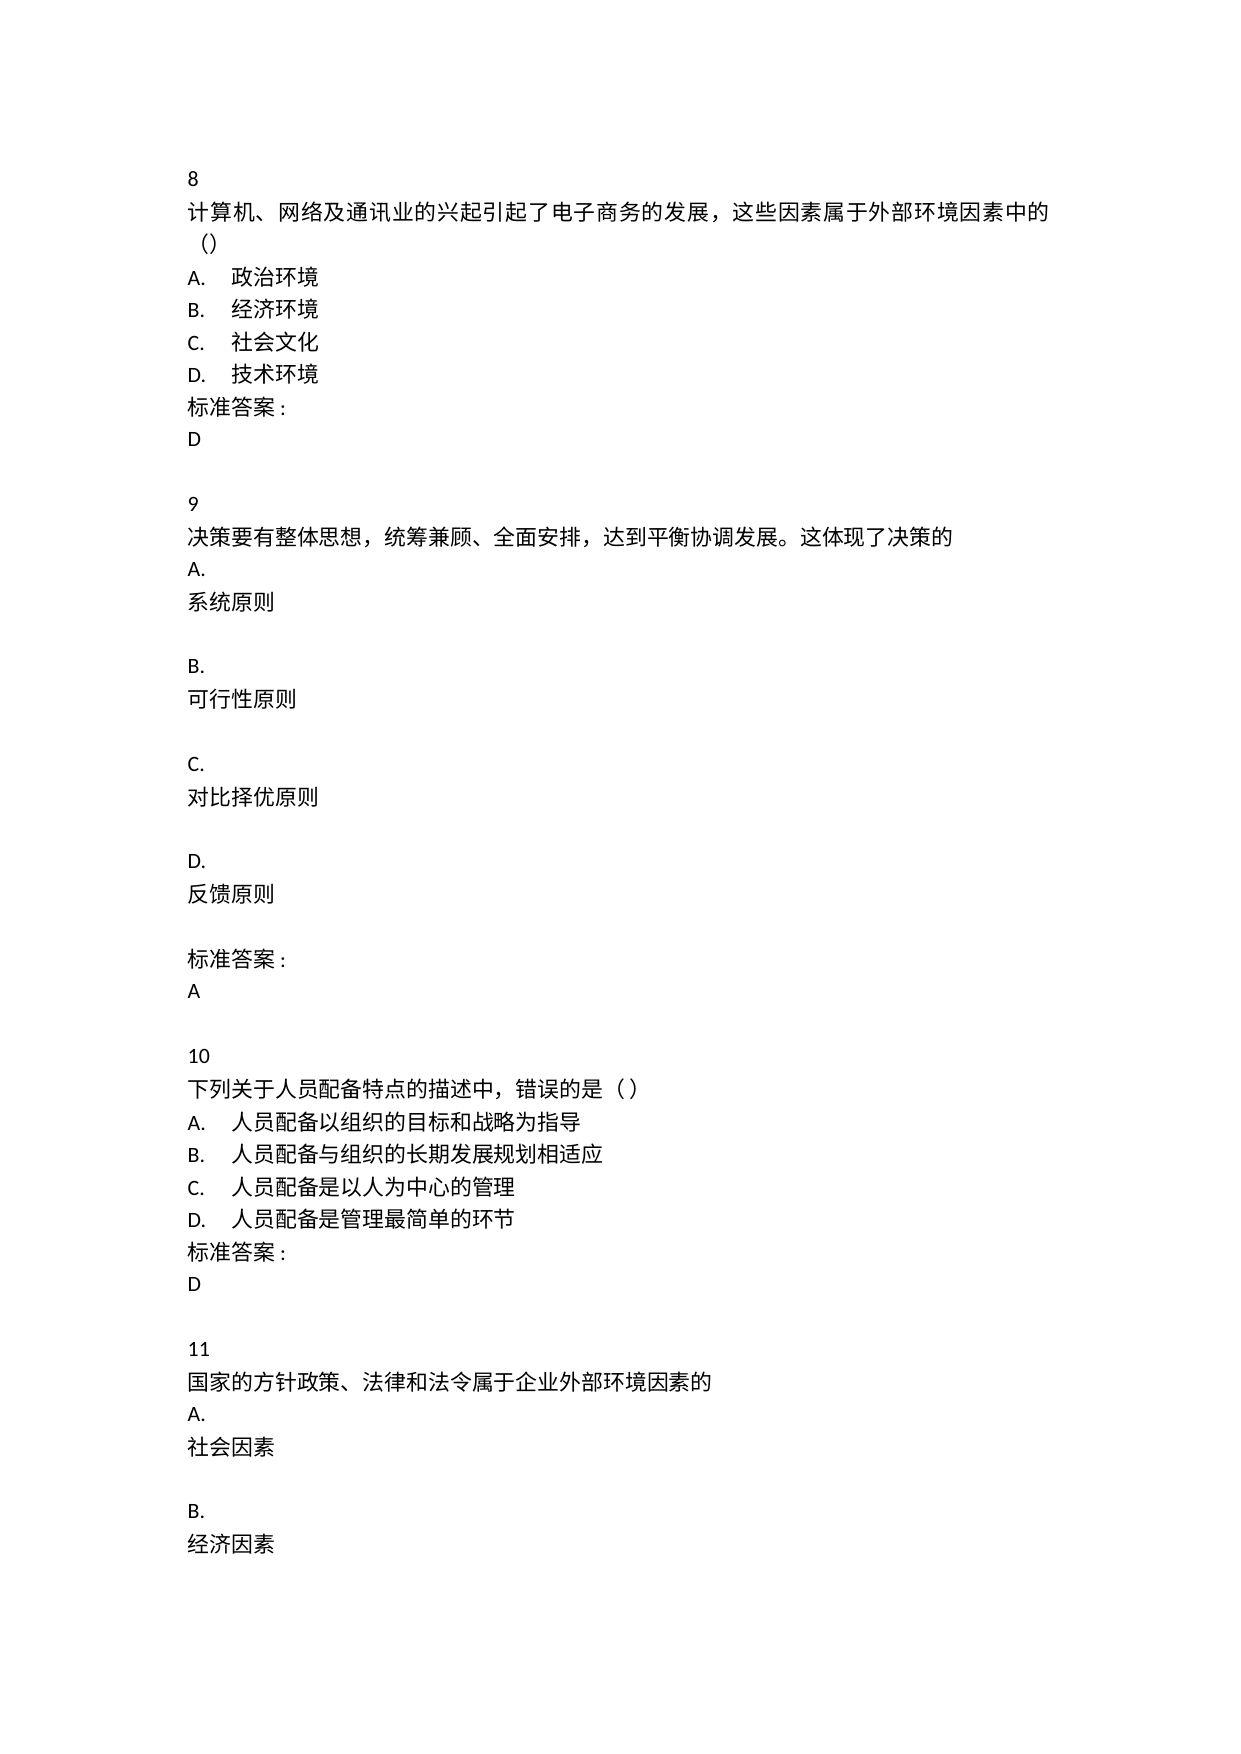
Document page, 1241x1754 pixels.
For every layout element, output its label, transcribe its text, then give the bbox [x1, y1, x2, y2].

text B. 经济环境 [187, 292, 1053, 324]
text D. 人员配备是管理最简单的环节 [187, 1202, 1053, 1234]
text 下列关于人员配备特点的描述中，错误的是（ ） [187, 1072, 1053, 1104]
text 反馈原则 [187, 877, 1053, 909]
text 可行性原则 [187, 682, 1053, 714]
text 10 [187, 1039, 1053, 1072]
text 社会因素 [187, 1429, 1053, 1462]
text A [187, 974, 1053, 1007]
text 计算机、网络及通讯业的兴起引起了电子商务的发展，这些因素属于外部环境因素中的（） [187, 194, 1053, 259]
text 国家的方针政策、法律和法令属于企业外部环境因素的 [187, 1364, 1053, 1397]
text A. [187, 1397, 1053, 1429]
text D. 技术环境 [187, 357, 1053, 389]
text 9 [187, 487, 1053, 519]
text B. [187, 1494, 1053, 1527]
text D [187, 422, 1053, 454]
text A. [187, 552, 1053, 584]
text C. 社会文化 [187, 324, 1053, 357]
text D [187, 1267, 1053, 1299]
text 11 [187, 1332, 1053, 1364]
text 经济因素 [187, 1527, 1053, 1559]
text A. 政治环境 [187, 259, 1053, 292]
text 对比择优原则 [187, 779, 1053, 812]
text B. [187, 649, 1053, 682]
text 8 [187, 162, 1053, 194]
text 标准答案 : [187, 942, 1053, 974]
text 决策要有整体思想，统筹兼顾、全面安排，达到平衡协调发展。这体现了决策的 [187, 519, 1053, 552]
text A. 人员配备以组织的目标和战略为指导 [187, 1104, 1053, 1137]
text 标准答案 : [187, 1234, 1053, 1267]
text 系统原则 [187, 584, 1053, 617]
text C. 人员配备是以人为中心的管理 [187, 1169, 1053, 1202]
text B. 人员配备与组织的长期发展规划相适应 [187, 1137, 1053, 1169]
text 标准答案 : [187, 389, 1053, 422]
text D. [187, 844, 1053, 877]
text C. [187, 747, 1053, 779]
